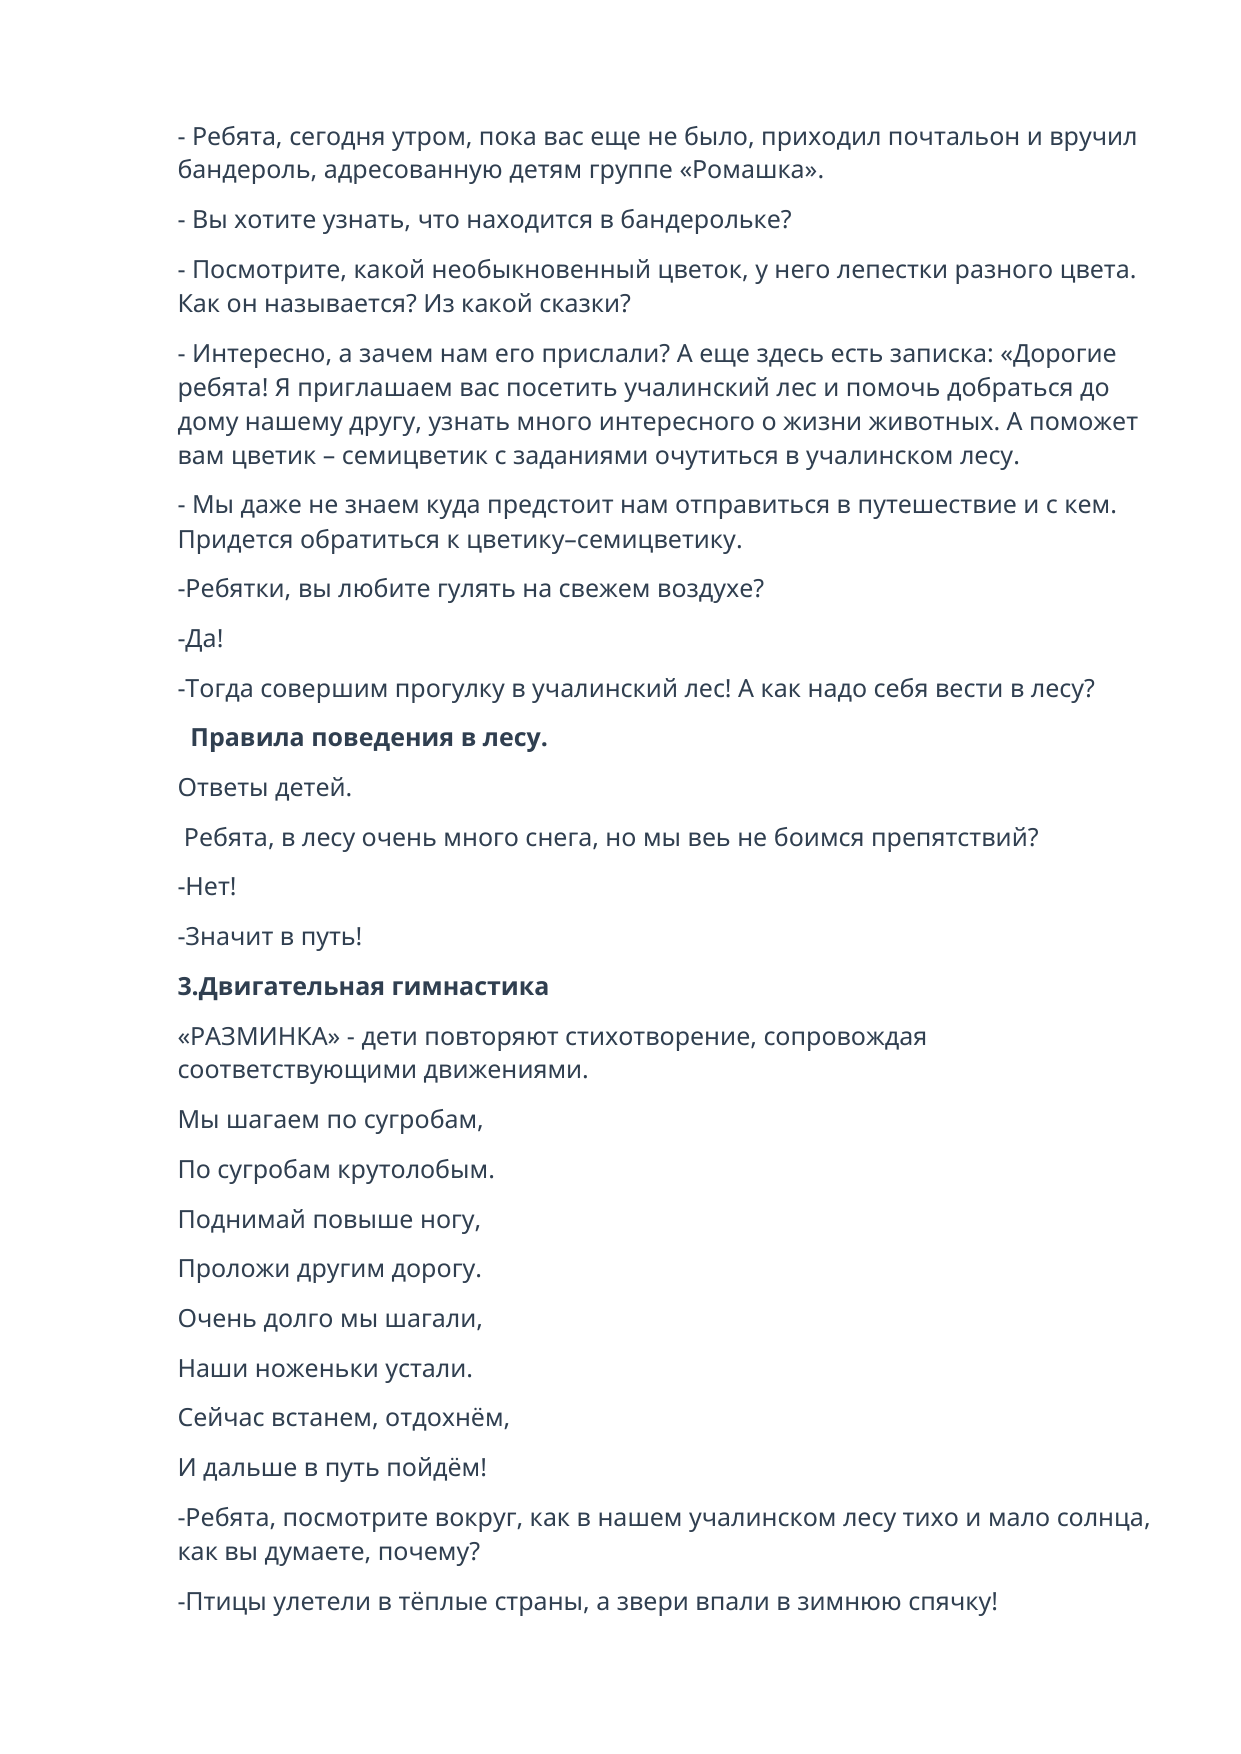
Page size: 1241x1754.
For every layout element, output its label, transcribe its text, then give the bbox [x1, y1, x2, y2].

text -Значит в путь! [177, 919, 1152, 953]
text -Нет! [177, 869, 1152, 903]
text По сугробам крутолобым. [177, 1152, 1152, 1186]
text 3.Двигательная гимнастика [177, 968, 1152, 1002]
text Мы шагаем по сугробам, [177, 1102, 1152, 1136]
text -Ребятки, вы любите гулять на свежем воздухе? [177, 571, 1152, 605]
text Ответы детей. [177, 770, 1152, 804]
text Наши ноженьки устали. [177, 1350, 1152, 1384]
text Сейчас встанем, отдохнём, [177, 1400, 1152, 1434]
text - Ребята, сегодня утром, пока вас еще не было, приходил почтальон и вручил бандероль, адресованную детям группе «Ромашка». [177, 118, 1152, 186]
text Правила поведения в лесу. [177, 720, 1152, 754]
text - Вы хотите узнать, что находится в бандерольке? [177, 202, 1152, 236]
text - Интересно, а зачем нам его прислали? А еще здесь есть записка: «Дорогие ребята! Я приглашаем вас посетить учалинский лес и помочь добраться до дому нашему другу, узнать много интересного о жизни животных. А поможет вам цветик – семицветик с заданиями очутиться в учалинском лесу. [177, 335, 1152, 472]
text И дальше в путь пойдём! [177, 1450, 1152, 1484]
text -Ребята, посмотрите вокруг, как в нашем учалинском лесу тихо и мало солнца, как вы думаете, почему? [177, 1499, 1152, 1567]
text - Мы даже не знаем куда предстоит нам отправиться в путешествие и с кем. Придется обратиться к цветику–семицветику. [177, 487, 1152, 555]
text Проложи другим дорогу. [177, 1251, 1152, 1285]
text -Птицы улетели в тёплые страны, а звери впали в зимнюю спячку! [177, 1583, 1152, 1617]
text - Посмотрите, какой необыкновенный цветок, у него лепестки разного цвета. Как он называется? Из какой сказки? [177, 252, 1152, 320]
text Очень долго мы шагали, [177, 1301, 1152, 1335]
text «РАЗМИНКА» - дети повторяют стихотворение, сопровождая соответствующими движениями. [177, 1018, 1152, 1086]
text -Да! [177, 621, 1152, 655]
text -Тогда совершим прогулку в учалинский лес! А как надо себя вести в лесу? [177, 670, 1152, 704]
text Ребята, в лесу очень много снега, но мы веь не боимся препятствий? [177, 819, 1152, 853]
text Поднимай повыше ногу, [177, 1201, 1152, 1235]
